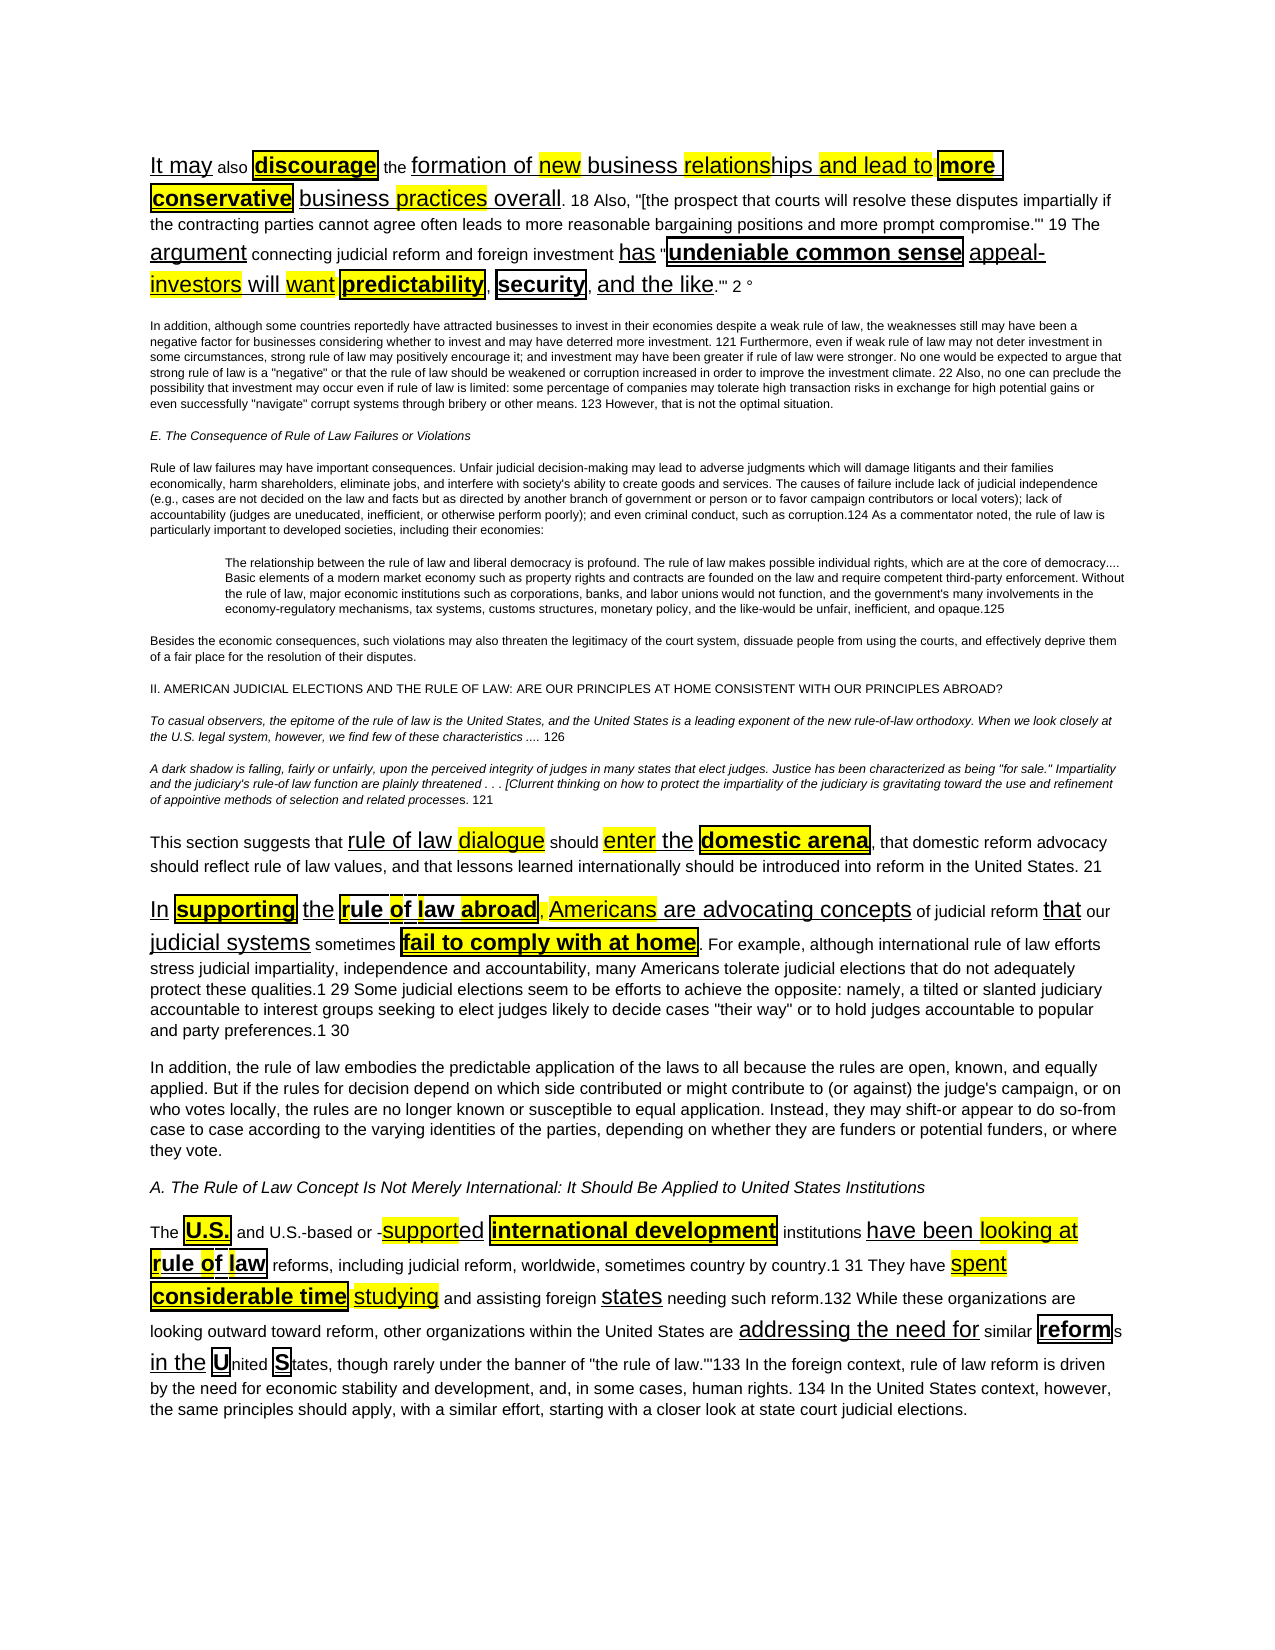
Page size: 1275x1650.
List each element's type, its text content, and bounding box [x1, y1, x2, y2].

text The U.S. and U.S.-based or -supported international development institutions have been looking at rule of law reforms, including judicial reform, worldwide, sometimes country by country.1 31 They have spent considerable time studying and assisting foreign states needing such reform.132 While these organizations are looking outward toward reform, other organizations within the United States are addressing the need for similar reforms in the United States, though rarely under the banner of "the rule of law."'133 In the foreign context, rule of law reform is driven by the need for economic stability and development, and, in some cases, human rights. 134 In the United States context, however, the same principles should apply, with a similar effort, starting with a closer look at state court judicial elections. [150, 1215, 1125, 1419]
text This section suggests that rule of law dialogue should enter the domestic arena, that domestic reform advocacy should reflect rule of law values, and that lessons learned internationally should be introduced into reform in the United States. 21 [150, 825, 1125, 876]
text It may also discourage the formation of new business relationships and lead to more conservative business practices overall. 18 Also, "[the prospect that courts will resolve these disputes impartially if the contracting parties cannot agree often leads to more reasonable bargaining positions and more prompt compromise."' 19 The argument connecting judicial reform and foreign investment has "undeniable common sense appeal-investors will want predictability, security, and the like."' 2 ° [150, 150, 1125, 300]
text E. The Consequence of Rule of Law Failures or Violations [150, 429, 1125, 443]
text In addition, the rule of law embodies the predictable application of the laws to all because the rules are open, known, and equally applied. But if the rules for decision depend on which side contributed or might contribute to (or against) the judge's campaign, or on who votes locally, the rules are no longer known or susceptible to equal application. Instead, they may shift-or appear to do so-from case to case according to the varying identities of the parties, depending on whether they are funders or potential funders, or where they vote. [150, 1058, 1125, 1160]
text A. The Rule of Law Concept Is Not Merely International: It Should Be Applied to United States Institutions [150, 1178, 1125, 1197]
text The relationship between the rule of law and liberal democracy is profound. The rule of law makes possible individual rights, which are at the core of democracy.... Basic elements of a modern market economy such as property rights and contracts are founded on the law and require competent third-party enforcement. Without the rule of law, major economic institutions such as corporations, banks, and labor unions would not function, and the government's many involvements in the economy-regulatory mechanisms, tax systems, customs structures, monetary policy, and the like-would be unfair, inefficient, and opaque.125 [225, 555, 1125, 616]
text A dark shadow is falling, fairly or unfairly, upon the perceived integrity of judges in many states that elect judges. Justice has been characterized as being "for sale." Impartiality and the judiciary's rule-of law function are plainly threatened . . . [Clurrent thinking on how to protect the impartiality of the judiciary is gravitating toward the use and refinement of appointive methods of selection and related processes. 121 [150, 762, 1125, 807]
text In supporting the rule of law abroad, Americans are advocating concepts of judicial reform that our judicial systems sometimes fail to comply with at home. For example, although international rule of law efforts stress judicial impartiality, independence and accountability, many Americans tolerate judicial elections that do not adequately protect these qualities.1 29 Some judicial elections seem to be efforts to achieve the opposite: namely, a tilted or slanted judiciary accountable to interest groups seeking to elect judges likely to decide cases "their way" or to hold judges accountable to popular and party preferences.1 30 [150, 894, 1125, 1040]
text II. AMERICAN JUDICIAL ELECTIONS AND THE RULE OF LAW: ARE OUR PRINCIPLES AT HOME CONSISTENT WITH OUR PRINCIPLES ABROAD? [150, 682, 1125, 696]
text In addition, although some countries reportedly have attracted businesses to invest in their economies despite a weak rule of law, the weaknesses still may have been a negative factor for businesses considering whether to invest and may have deterred more investment. 121 Furthermore, even if weak rule of law may not deter investment in some circumstances, strong rule of law may positively encourage it; and investment may have been greater if rule of law were stronger. No one would be expected to argue that strong rule of law is a "negative" or that the rule of law should be weakened or corruption increased in order to improve the investment climate. 22 Also, no one can preclude the possibility that investment may occur even if rule of law is limited: some percentage of companies may tolerate high transaction risks in exchange for high potential gains or even successfully "navigate" corrupt systems through bribery or other means. 123 However, that is not the optimal situation. [150, 319, 1125, 411]
text Besides the economic consequences, such violations may also threaten the legitimacy of the court system, dissuade people from using the courts, and effectively deprive them of a fair place for the resolution of their disputes. [150, 634, 1125, 664]
text To casual observers, the epitome of the rule of law is the United States, and the United States is a leading exponent of the new rule-of-law orthodoxy. When we look closely at the U.S. legal system, however, we find few of these characteristics .... 126 [150, 714, 1125, 744]
text Rule of law failures may have important consequences. Unfair judicial decision-making may lead to adverse judgments which will damage litigants and their families economically, harm shareholders, eliminate jobs, and interfere with society's ability to create goods and services. The causes of failure include lack of judicial independence (e.g., cases are not decided on the law and facts but as directed by another branch of government or person or to favor campaign contributors or local voters); lack of accountability (judges are uneducated, inefficient, or otherwise perform poorly); and even criminal conduct, such as corruption.124 As a commentator noted, the rule of law is particularly important to developed societies, including their economies: [150, 461, 1125, 537]
